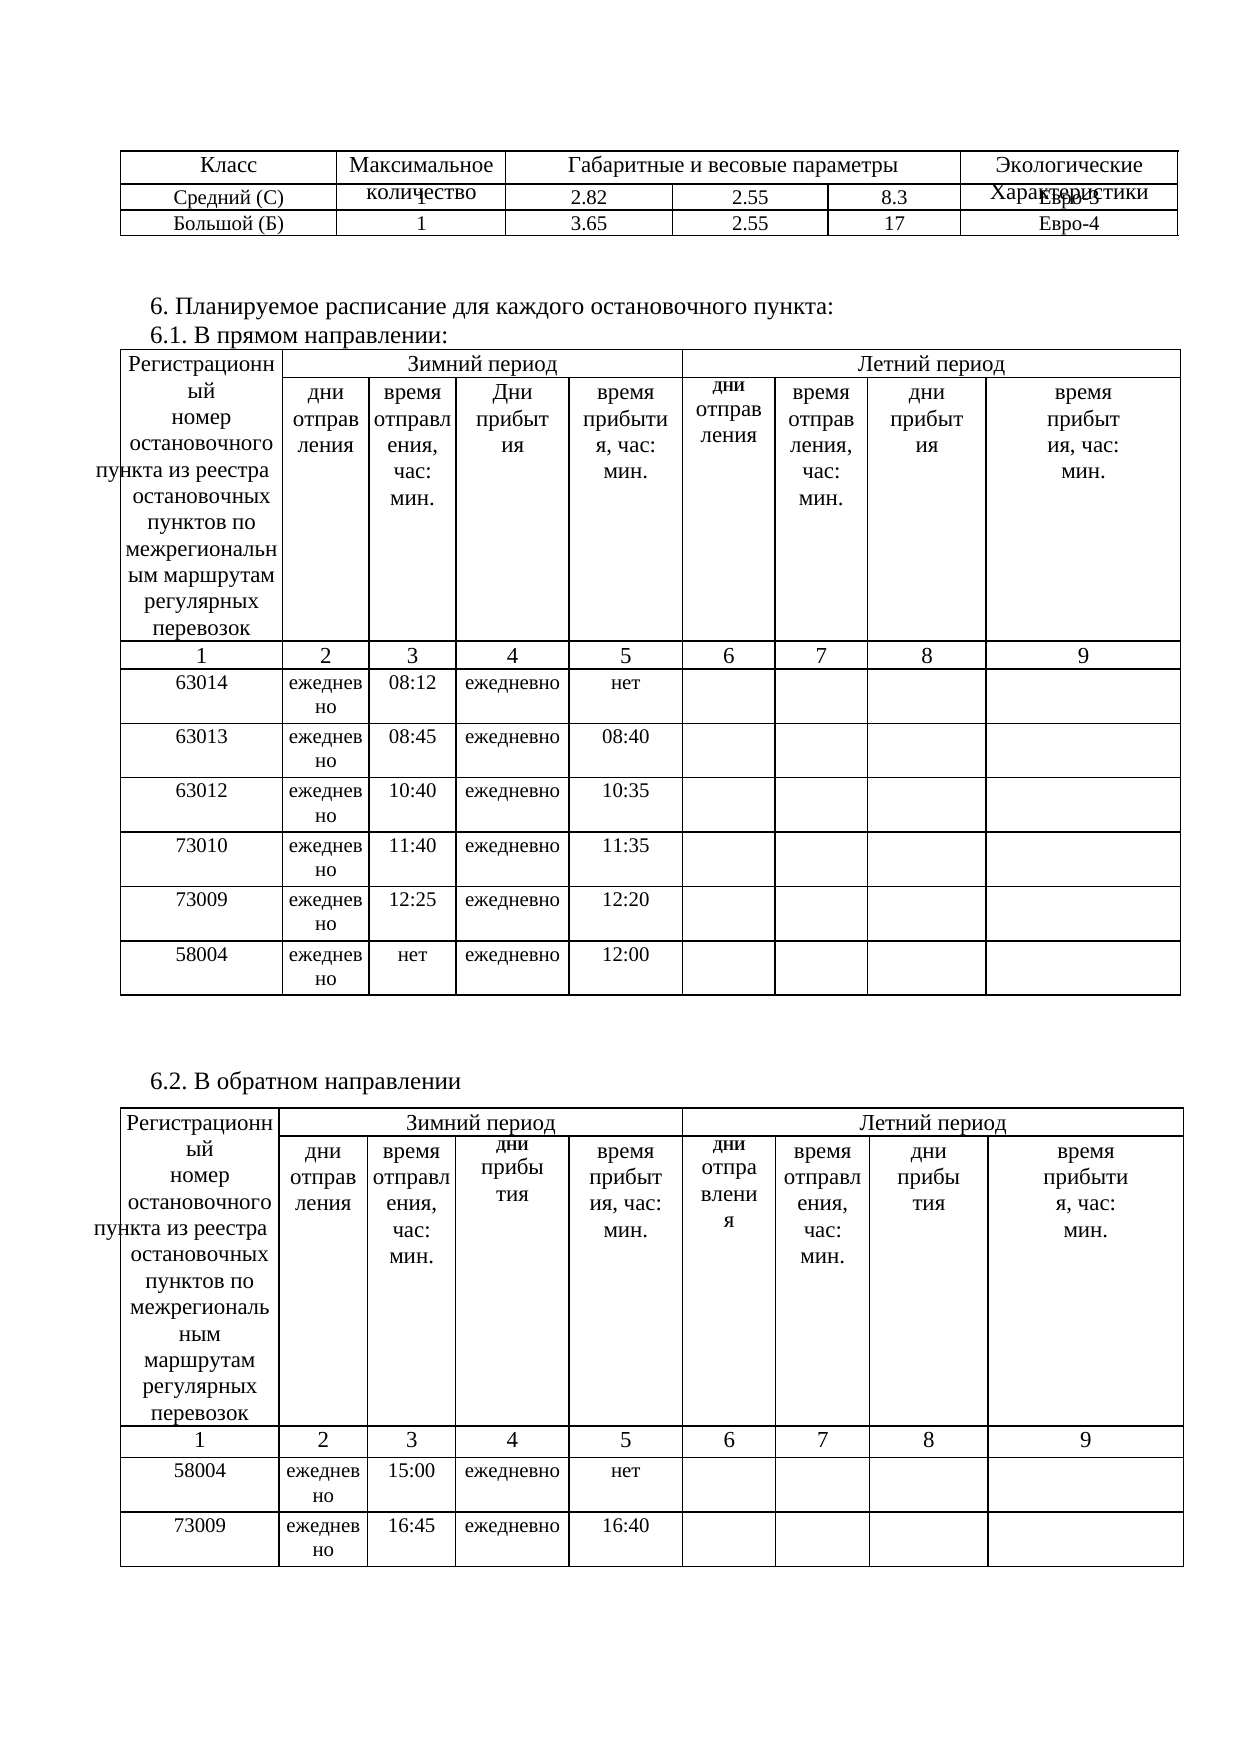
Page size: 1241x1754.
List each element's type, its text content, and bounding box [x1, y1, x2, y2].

table_cell 3 [368, 1427, 455, 1457]
table_cell ежедневно [457, 942, 568, 994]
table_cell 9 [989, 1427, 1183, 1457]
table_cell ежедневно [283, 833, 368, 886]
table_cell ежедневно [457, 778, 568, 831]
table_cell дни прибы тия [870, 1137, 987, 1425]
table_cell [868, 778, 985, 831]
table_header Класс [121, 152, 336, 183]
table_cell время отправл ения, час: мин. [370, 378, 455, 640]
table_cell [868, 887, 985, 940]
table_cell время прибыти я, час: мин. [570, 378, 682, 640]
table_cell [776, 670, 867, 722]
text 6. Планируемое расписание для каждого остановочного пункта: [150, 291, 1090, 320]
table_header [121, 1109, 278, 1425]
table_cell 1 [121, 642, 282, 668]
table_cell 6 [683, 642, 774, 668]
table_cell 8 [868, 642, 985, 668]
table_cell 16:40 [570, 1513, 682, 1566]
table_cell ежедневно [283, 778, 368, 831]
table_cell 8.3 [829, 185, 960, 209]
table_cell Евро-3 [961, 185, 1177, 209]
table_header Летний период [683, 1109, 1183, 1135]
table_cell 5 [570, 1427, 682, 1457]
table_cell [868, 833, 985, 886]
table_cell 2.82 [506, 185, 672, 209]
table_header Максимальное количество [337, 152, 505, 183]
table_cell [683, 887, 774, 940]
table_cell 2.55 [673, 211, 827, 234]
table_cell [776, 1458, 869, 1511]
table_cell ДНИ отправ ления [683, 378, 774, 640]
table_cell время прибыт ия, час: мин. [570, 1137, 682, 1425]
table_cell 08:40 [570, 724, 682, 777]
table_cell ДНИ прибы тия [456, 1137, 568, 1425]
table_cell ежедневно [280, 1458, 367, 1511]
table_cell [989, 1513, 1183, 1566]
table_cell [683, 833, 774, 886]
table_cell 7 [776, 642, 867, 668]
table_cell время отправл ения, час: мин. [368, 1137, 455, 1425]
table_cell [776, 1513, 869, 1566]
table_cell 12:20 [570, 887, 682, 940]
table_cell 2 [280, 1427, 367, 1457]
table_cell [987, 724, 1180, 777]
table_cell [989, 1458, 1183, 1511]
table_cell [683, 778, 774, 831]
table_cell [776, 778, 867, 831]
table_cell 63012 [121, 778, 282, 831]
table_cell [868, 942, 985, 994]
table_cell [683, 1458, 775, 1511]
table_cell время прибыт ия, час: мин. [987, 378, 1180, 640]
table_cell 6 [683, 1427, 775, 1457]
table_cell ежедневно [283, 942, 368, 994]
table_header Летний период [683, 350, 1180, 377]
table_cell 73009 [121, 1513, 278, 1566]
table_cell [776, 887, 867, 940]
table_cell 3 [370, 642, 455, 668]
table_cell 7 [776, 1427, 869, 1457]
table_cell нет [570, 1458, 682, 1511]
table_cell ежедневно [280, 1513, 367, 1566]
table_header Экологические Характеристики [961, 152, 1177, 183]
table_cell 8 [870, 1427, 987, 1457]
table_cell Дни прибыт ия [457, 378, 568, 640]
table_cell [683, 942, 774, 994]
text 6.1. В прямом направлении: [150, 320, 1090, 349]
table_cell 58004 [121, 1458, 278, 1511]
table_cell ежедневно [283, 670, 368, 722]
table_cell [776, 942, 867, 994]
table_cell 11:35 [570, 833, 682, 886]
table_cell 11:40 [370, 833, 455, 886]
table_cell 58004 [121, 942, 282, 994]
table_cell Средний (С) [121, 185, 336, 209]
table_cell ежедневно [283, 887, 368, 940]
table_cell 08:12 [370, 670, 455, 722]
table_cell [776, 833, 867, 886]
table_cell 2.55 [673, 185, 827, 209]
table_cell 10:40 [370, 778, 455, 831]
table_cell [987, 778, 1180, 831]
table_cell ежедневно [456, 1458, 568, 1511]
table_cell 9 [987, 642, 1180, 668]
table_cell ежедневно [457, 724, 568, 777]
table_cell 63013 [121, 724, 282, 777]
table_cell 4 [456, 1427, 568, 1457]
table_cell [987, 942, 1180, 994]
table_cell 17 [829, 211, 960, 234]
table_cell [987, 833, 1180, 886]
table_cell время отправ ления, час: мин. [776, 378, 867, 640]
table_cell [868, 724, 985, 777]
table_cell [683, 724, 774, 777]
table_cell дни отправ ления [280, 1137, 367, 1425]
table_cell ДНИ отпра влени я [683, 1137, 775, 1425]
table_header Регистрационный номер остановочного пункта из реестра остановочных пунктов по межрегиональным маршрутам регулярных перевозок [121, 350, 282, 640]
table_cell ежедневно [283, 724, 368, 777]
table_cell ежедневно [457, 833, 568, 886]
table_cell нет [370, 942, 455, 994]
table_header Габаритные и весовые параметры [506, 152, 960, 183]
table_cell 63014 [121, 670, 282, 722]
table_cell [776, 724, 867, 777]
table_cell 73009 [121, 887, 282, 940]
table_cell время отправл ения, час: мин. [776, 1137, 869, 1425]
table_cell Большой (Б) [121, 211, 336, 234]
table_cell время прибыти я, час: мин. [989, 1137, 1183, 1425]
table_cell нет [570, 670, 682, 722]
table_cell ежедневно [457, 670, 568, 722]
table_cell 73010 [121, 833, 282, 886]
table_cell дни отправ ления [283, 378, 368, 640]
table_cell 08:45 [370, 724, 455, 777]
table_cell [683, 1513, 775, 1566]
table_cell 1 [337, 185, 505, 209]
table_cell 2 [283, 642, 368, 668]
table_cell [987, 887, 1180, 940]
table_cell 1 [121, 1427, 278, 1457]
table_cell 15:00 [368, 1458, 455, 1511]
table_cell ежедневно [457, 887, 568, 940]
table_cell 1 [337, 211, 505, 234]
table_cell 3.65 [506, 211, 672, 234]
table_cell [987, 670, 1180, 722]
table_cell 5 [570, 642, 682, 668]
table_cell Евро-4 [961, 211, 1177, 234]
text 6.2. В обратном направлении [150, 1066, 1090, 1095]
table_cell ежедневно [456, 1513, 568, 1566]
table_cell 12:00 [570, 942, 682, 994]
table_cell [870, 1458, 987, 1511]
table_cell 4 [457, 642, 568, 668]
table_cell дни прибыт ия [868, 378, 985, 640]
table_header Зимний период [283, 350, 682, 377]
table_cell 10:35 [570, 778, 682, 831]
table_cell [870, 1513, 987, 1566]
table_cell 12:25 [370, 887, 455, 940]
table_cell [868, 670, 985, 722]
table_cell [683, 670, 774, 722]
table_cell 16:45 [368, 1513, 455, 1566]
table_header Зимний период [280, 1109, 682, 1135]
